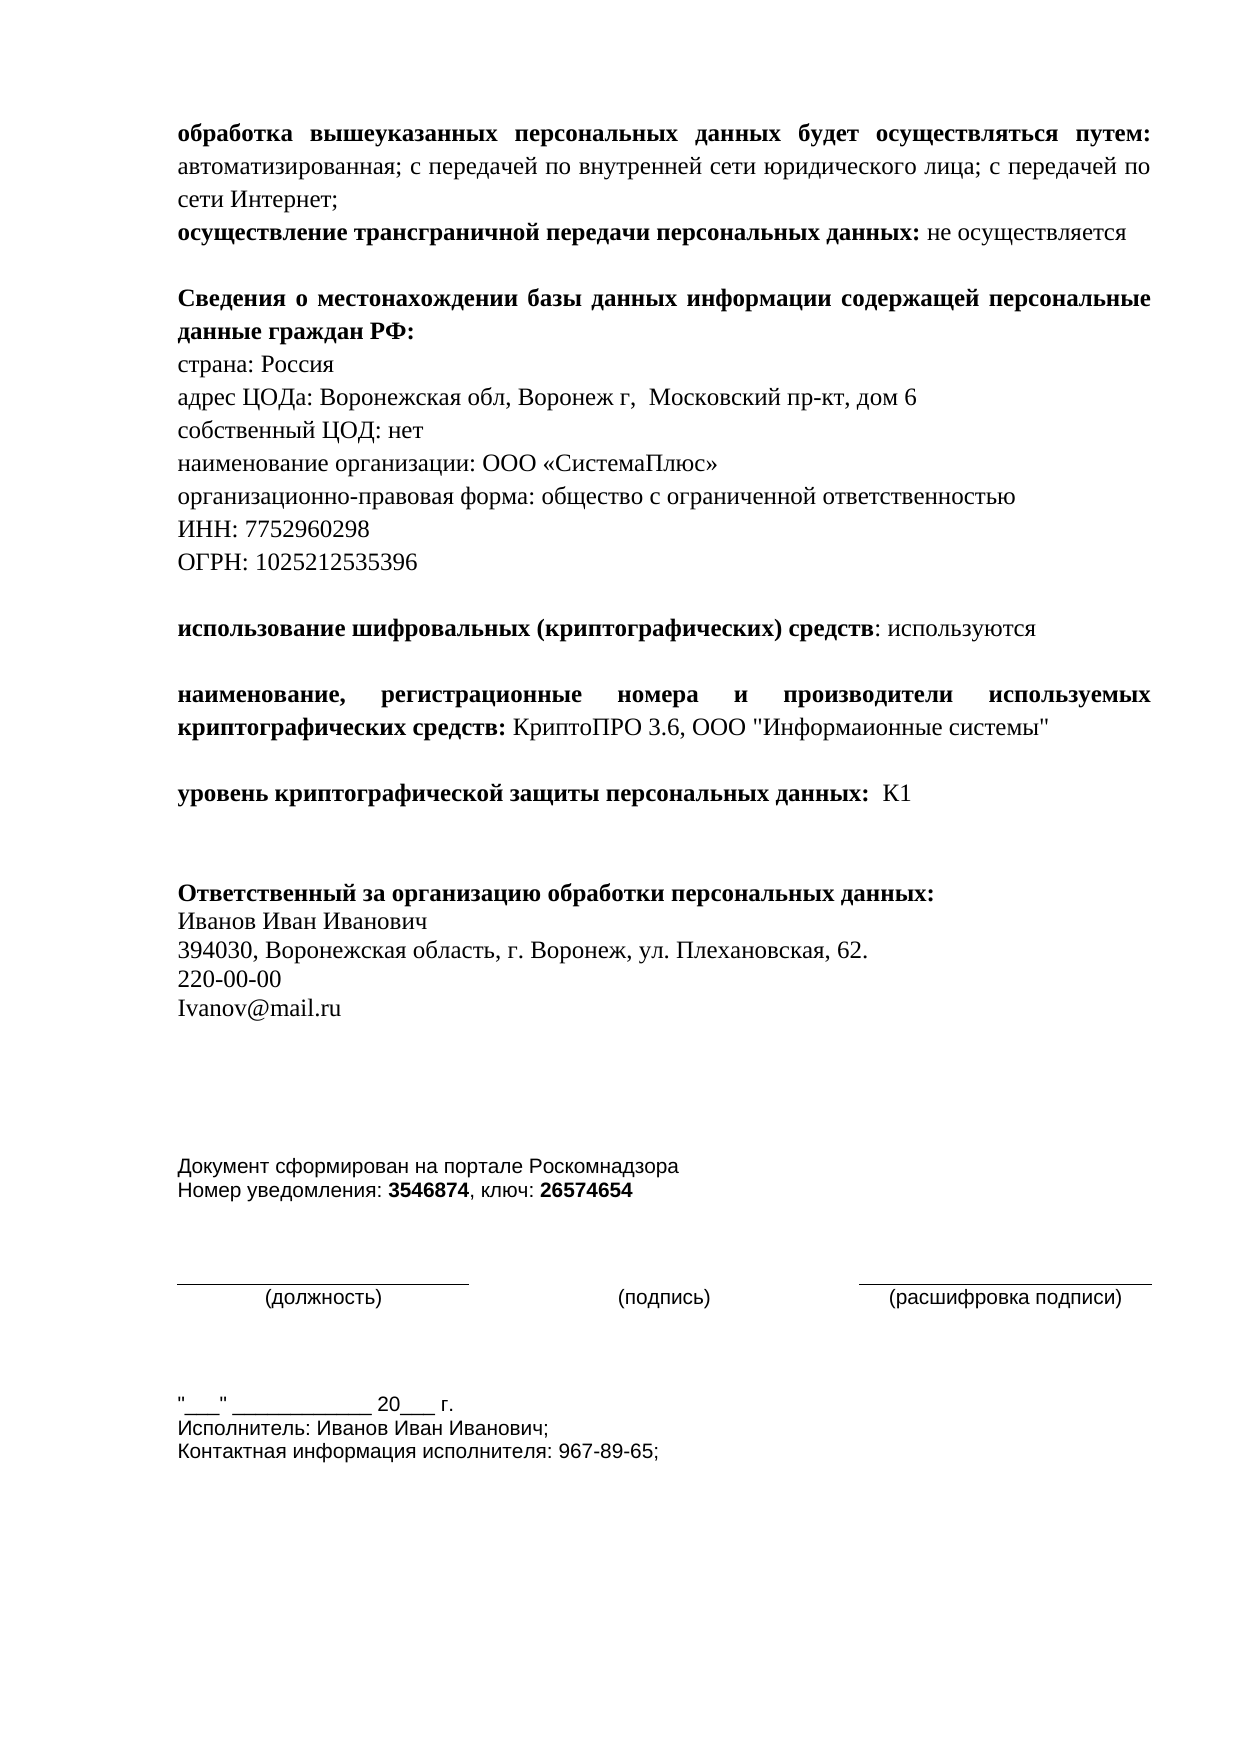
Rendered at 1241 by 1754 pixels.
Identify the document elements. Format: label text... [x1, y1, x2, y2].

text организационно-правовая форма: общество с ограниченной ответственностью [177, 481, 1152, 510]
table_header (подпись) [469, 1284, 859, 1309]
text Документ сформирован на портале Роскомнадзора Номер уведомления: 3546874, ключ: 26574654 [177, 1153, 1152, 1201]
text адрес ЦОДа: Воронежская обл, Воронеж г, Московский пр-кт, дом 6 [177, 382, 1152, 411]
text страна: Россия [177, 349, 1152, 378]
text ИНН: 7752960298 [177, 514, 1152, 543]
text Ответственный за организацию обработки персональных данных: [177, 878, 1152, 906]
text наименование, регистрационные номера и производители используемых криптографических средств: КриптоПРО 3.6, ООО "Информаионные системы" [177, 679, 1152, 741]
text Сведения о местонахождении базы данных информации содержащей персональные данные граждан РФ: [177, 283, 1152, 345]
text "___" ____________ 20___ г. Исполнитель: Иванов Иван Иванович; Контактная информация исполнителя: 967-89-65; [177, 1391, 1152, 1463]
text 220-00-00 [177, 964, 1152, 993]
text использование шифровальных (криптографических) средств: используются [177, 613, 1152, 642]
text осуществление трансграничной передачи персональных данных: не осуществляется [177, 217, 1152, 246]
text собственный ЦОД: нет [177, 415, 1152, 444]
text Иванов Иван Иванович [177, 906, 1152, 935]
text ОГРН: 1025212535396 [177, 547, 1152, 576]
table_header (должность) [177, 1285, 469, 1309]
text наименование организации: ООО «СистемаПлюс» [177, 448, 1152, 477]
text Ivanov@mail.ru [177, 993, 1152, 1021]
text 394030, Воронежская область, г. Воронеж, ул. Плехановская, 62. [177, 935, 1152, 964]
text уровень криптографической защиты персональных данных: К1 [177, 778, 1152, 807]
table_header (расшифровка подписи) [859, 1285, 1152, 1309]
text обработка вышеуказанных персональных данных будет осуществляться путем: автоматизированная; с передачей по внутренней сети юридического лица; с передачей по сети Интернет; [177, 118, 1152, 213]
